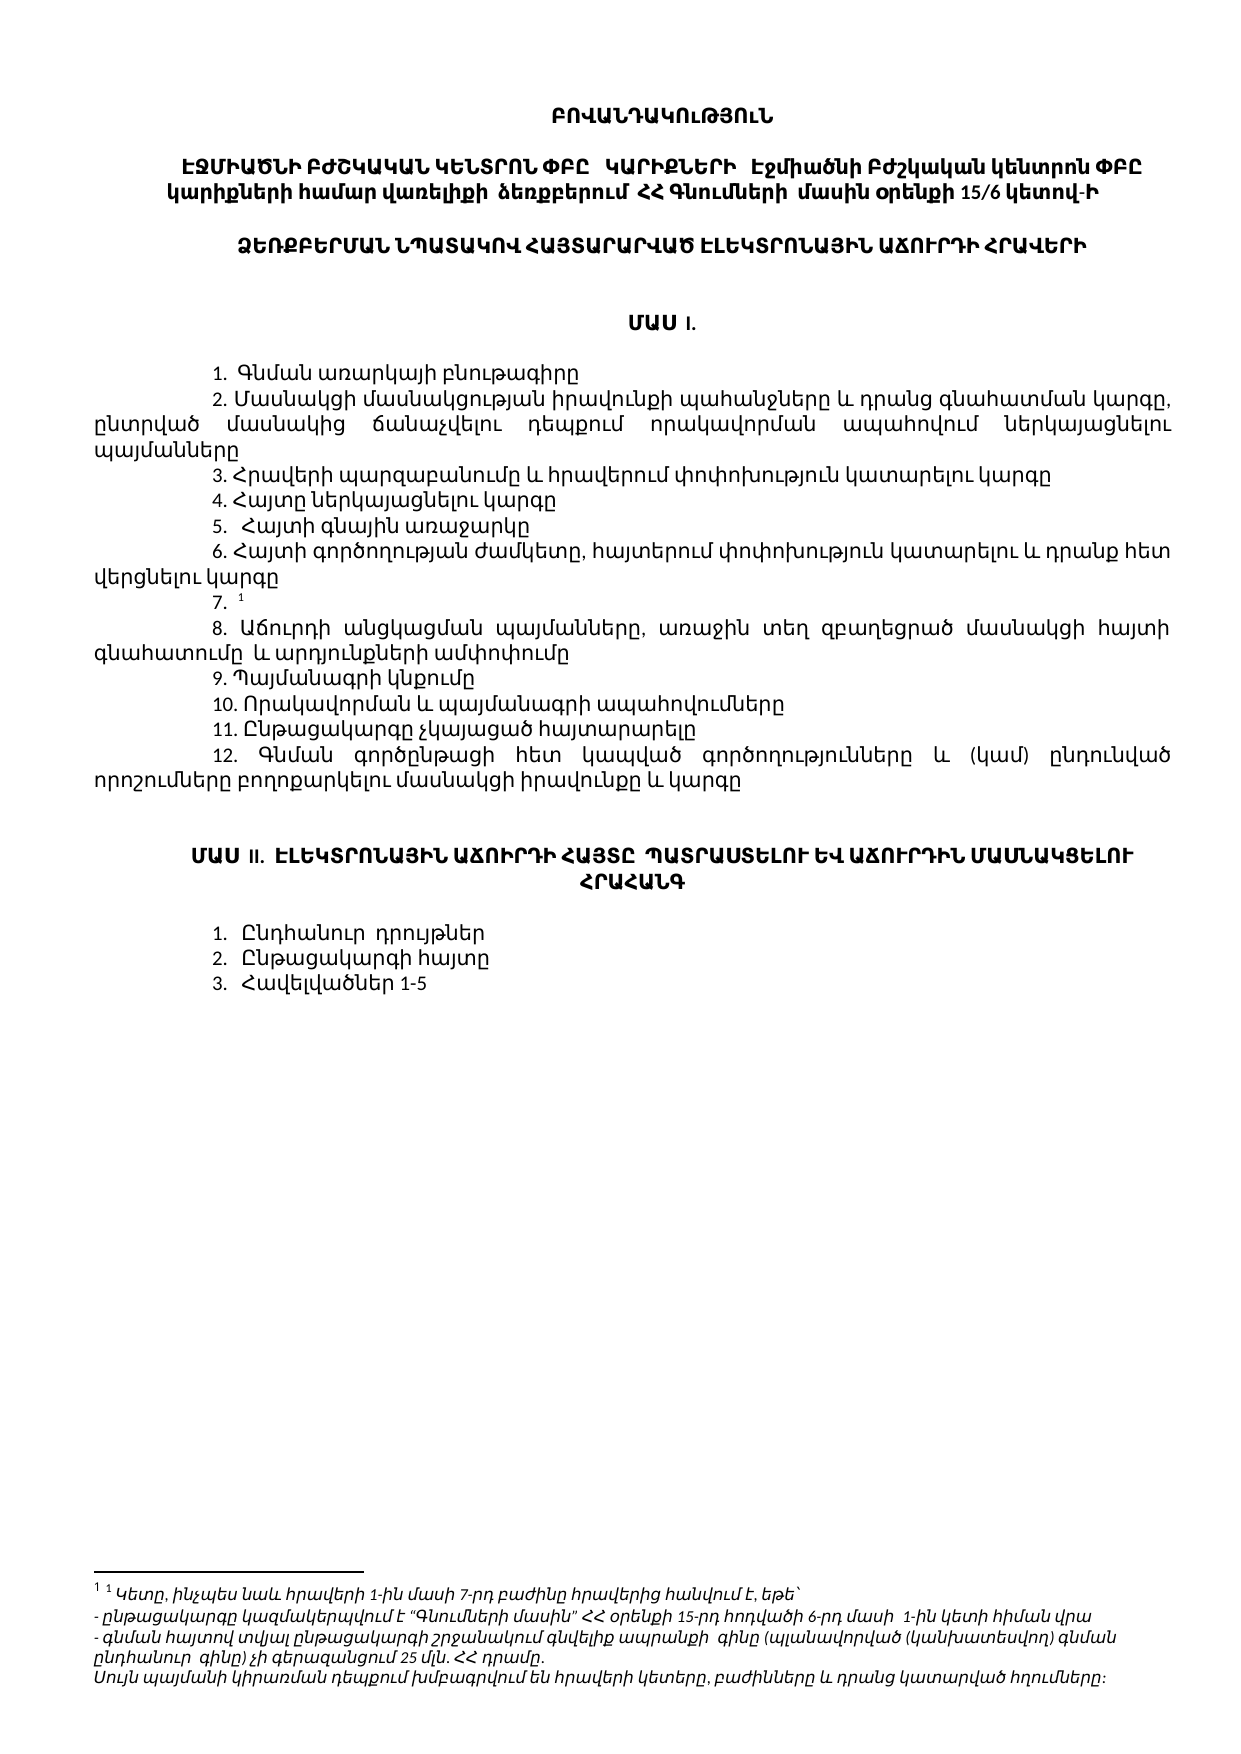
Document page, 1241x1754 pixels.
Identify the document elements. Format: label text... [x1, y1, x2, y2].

text 10. Որակավորման և պայմանագրի ապահովումները [94, 691, 1171, 716]
text ՁԵՌՔԲԵՐՄԱՆ ՆՊԱՏԱԿՈՎ ՀԱՅՏԱՐԱՐՎԱԾ ԷԼԵԿՏՐՈՆԱՅԻՆ ԱՃՈՒՐԴԻ ՀՐԱՎԵՐԻ [94, 233, 1171, 259]
text ԷՋՄԻԱԾՆԻ ԲԺՇԿԱԿԱՆ ԿԵՆՏՐՈՆ ՓԲԸ ԿԱՐԻՔՆԵՐԻ Էջմիածնի Բժշկական կենտրոն ՓԲԸ կարիքների համար վառելիքի ձեռքբերում ՀՀ Գնումների մասին օրենքի 15/6 կետով-Ի [94, 154, 1171, 205]
text 5. Հայտի գնային առաջարկը [94, 513, 1171, 538]
text ՄԱՍ II. ԷԼԵԿՏՐՈՆԱՅԻՆ ԱՃՈԻՐԴԻ ՀԱՅՏԸ ՊԱՏՐԱՍՏԵԼՈՒ ԵՎ ԱՃՈՒՐԴԻՆ ՄԱՍՆԱԿՑԵԼՈՒ ՀՐԱՀԱՆԳ [94, 843, 1171, 894]
text 11. Ընթացակարգը չկայացած հայտարարելը [94, 716, 1171, 742]
text 6. Հայտի գործողության ժամկետը, հայտերում փոփոխություն կատարելու և դրանք հետ վերցնելու կարգը [94, 538, 1171, 589]
text 4. Հայտը ներկայացնելու կարգը [94, 488, 1171, 513]
text 7. 1 [94, 589, 1171, 615]
text 2. Մասնակցի մասնակցության իրավունքի պահանջները և դրանց գնահատման կարգը, ընտրված մասնակից ճանաչվելու դեպքում որակավորման ապահովում ներկայացնելու պայմանները [94, 386, 1171, 462]
text 1. Ընդհանուր դրույթներ [94, 920, 1171, 945]
text 9. Պայմանագրի կնքումը [94, 666, 1171, 691]
text 2. Ընթացակարգի հայտը [94, 945, 1171, 971]
text 3. Հրավերի պարզաբանումը և հրավերում փոփոխություն կատարելու կարգը [94, 462, 1171, 488]
text 8. Աճուրդի անցկացման պայմանները, առաջին տեղ զբաղեցրած մասնակցի հայտի գնահատումը և արդյունքների ամփոփումը [94, 615, 1171, 666]
text 1. Գնման առարկայի բնութագիրը [94, 361, 1171, 386]
text 12. Գնման գործընթացի հետ կապված գործողությունները և (կամ) ընդունված որոշումները բողոքարկելու մասնակցի իրավունքը և կարգը [94, 742, 1171, 793]
text ԲՈՎԱՆԴԱԿՈւԹՅՈւՆ [94, 103, 1171, 128]
text 3. Հավելվածներ 1-5 [94, 971, 1171, 996]
text ՄԱՍ I. [94, 310, 1171, 335]
